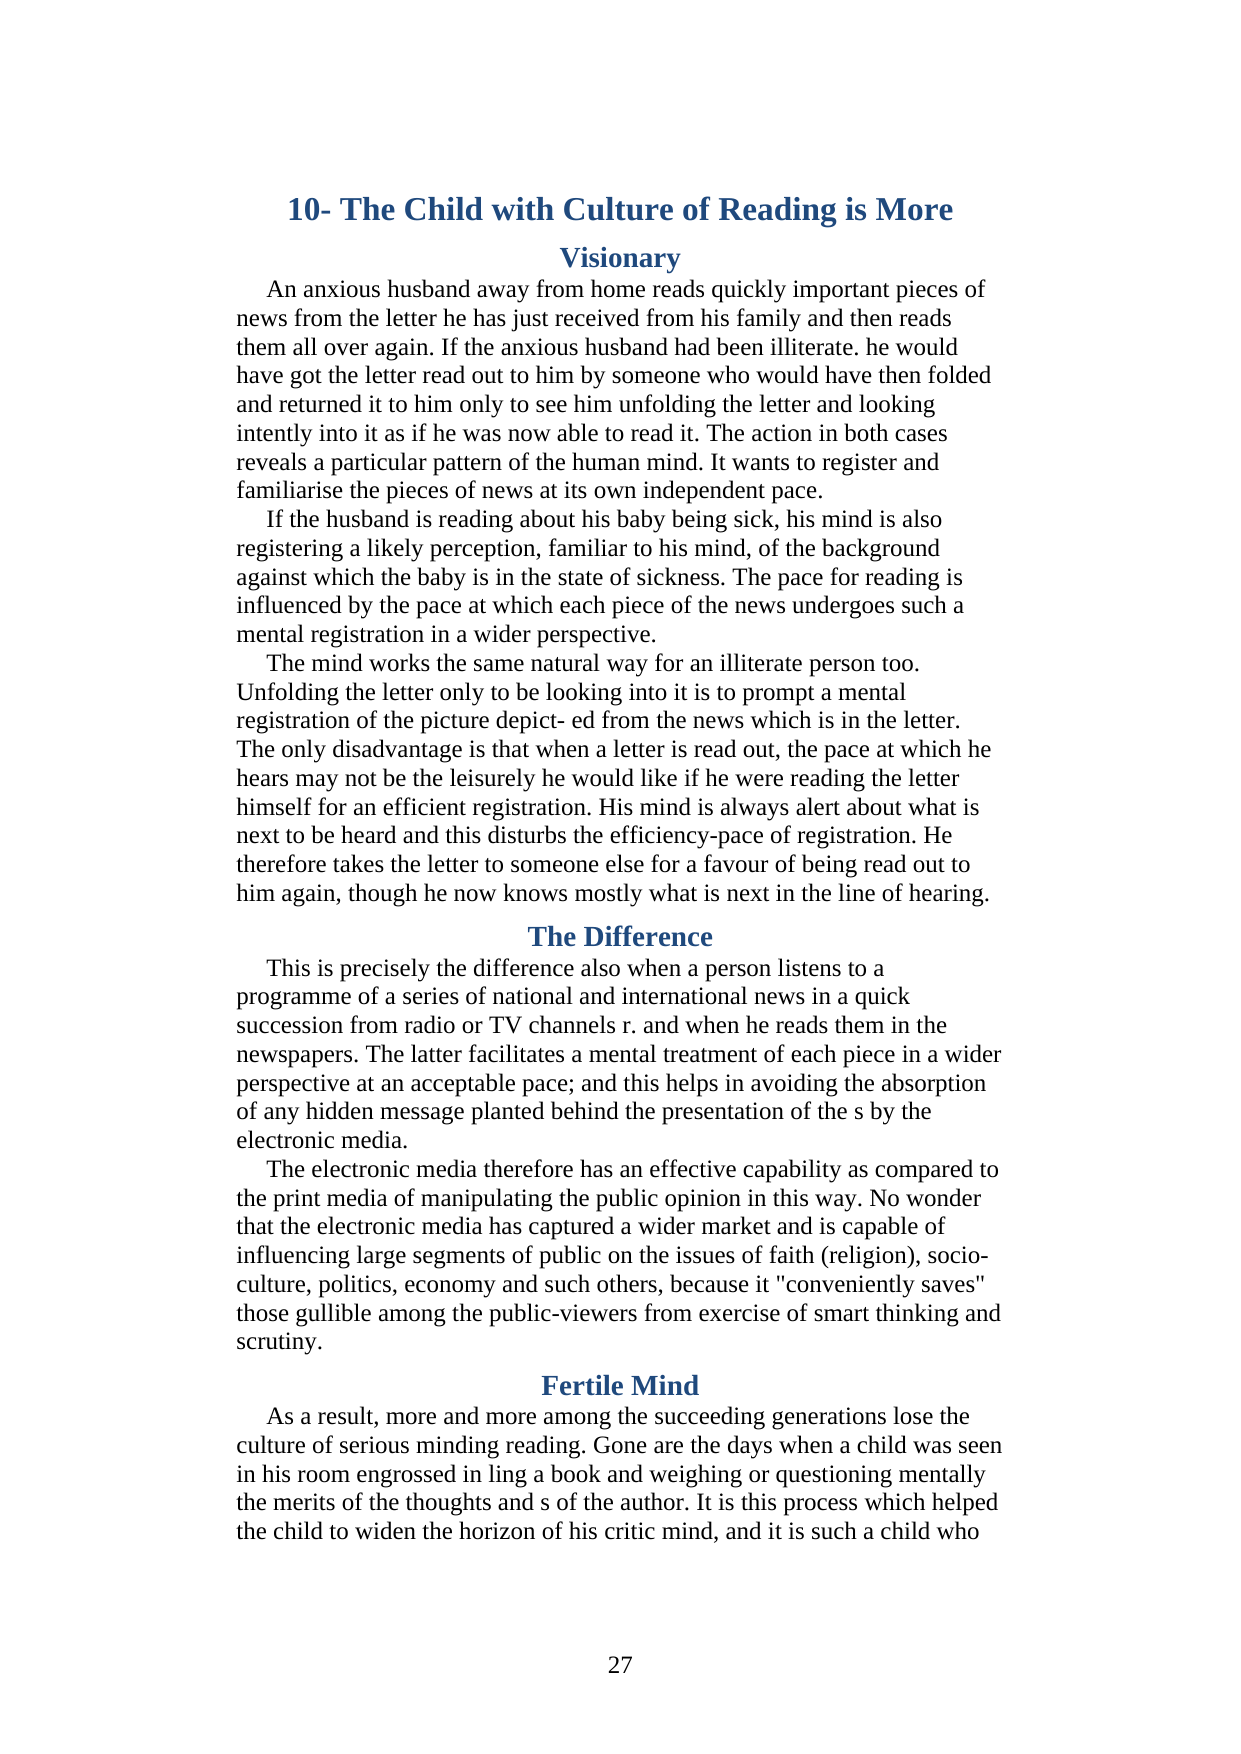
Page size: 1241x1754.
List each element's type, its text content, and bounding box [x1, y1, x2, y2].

text The mind works the same natural way for an illiterate person too. Unfolding the letter only to be looking into it is to prompt a mental registration of the picture depict- ed from the news which is in the letter. The only disadvantage is that when a letter is read out, the pace at which he hears may not be the leisurely he would like if he were reading the letter himself for an efficient registration. His mind is always alert about what is next to be heard and this disturbs the efficiency-pace of registration. He therefore takes the letter to someone else for a favour of being read out to him again, though he now knows mostly what is next in the line of hearing. [236, 648, 1004, 907]
text An anxious husband away from home reads quickly important pieces of news from the letter he has just received from his family and then reads them all over again. If the anxious husband had been illiterate. he would have got the letter read out to him by someone who would have then folded and returned it to him only to see him unfolding the letter and looking intently into it as if he was now able to read it. The action in both cases reveals a particular pattern of the human mind. It wants to register and familiarise the pieces of news at its own independent pace. [236, 274, 1004, 504]
subtitle Visionary [236, 241, 1004, 274]
subtitle The Difference [236, 919, 1004, 953]
text This is precisely the difference also when a person listens to a programme of a series of national and international news in a quick succession from radio or TV channels r. and when he reads them in the newspapers. The latter facilitates a mental treatment of each piece in a wider perspective at an acceptable pace; and this helps in avoiding the absorption of any hidden message planted behind the presentation of the s by the electronic media. [236, 953, 1004, 1154]
text The electronic media therefore has an effective capability as compared to the print media of manipulating the public opinion in this way. No wonder that the electronic media has captured a wider market and is capable of influencing large segments of public on the issues of faith (religion), socio-culture, politics, economy and such others, because it "conveniently saves" those gullible among the public-viewers from exercise of smart thinking and scrutiny. [236, 1154, 1004, 1355]
subtitle Fertile Mind [236, 1368, 1004, 1401]
text If the husband is reading about his baby being sick, his mind is also registering a likely perception, familiar to his mind, of the background against which the baby is in the state of sickness. The pace for reading is influenced by the pace at which each piece of the news undergoes such a mental registration in a wider perspective. [236, 504, 1004, 648]
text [236, 1401, 1004, 1545]
subtitle 10- The Child with Culture of Reading is More [236, 190, 1004, 228]
